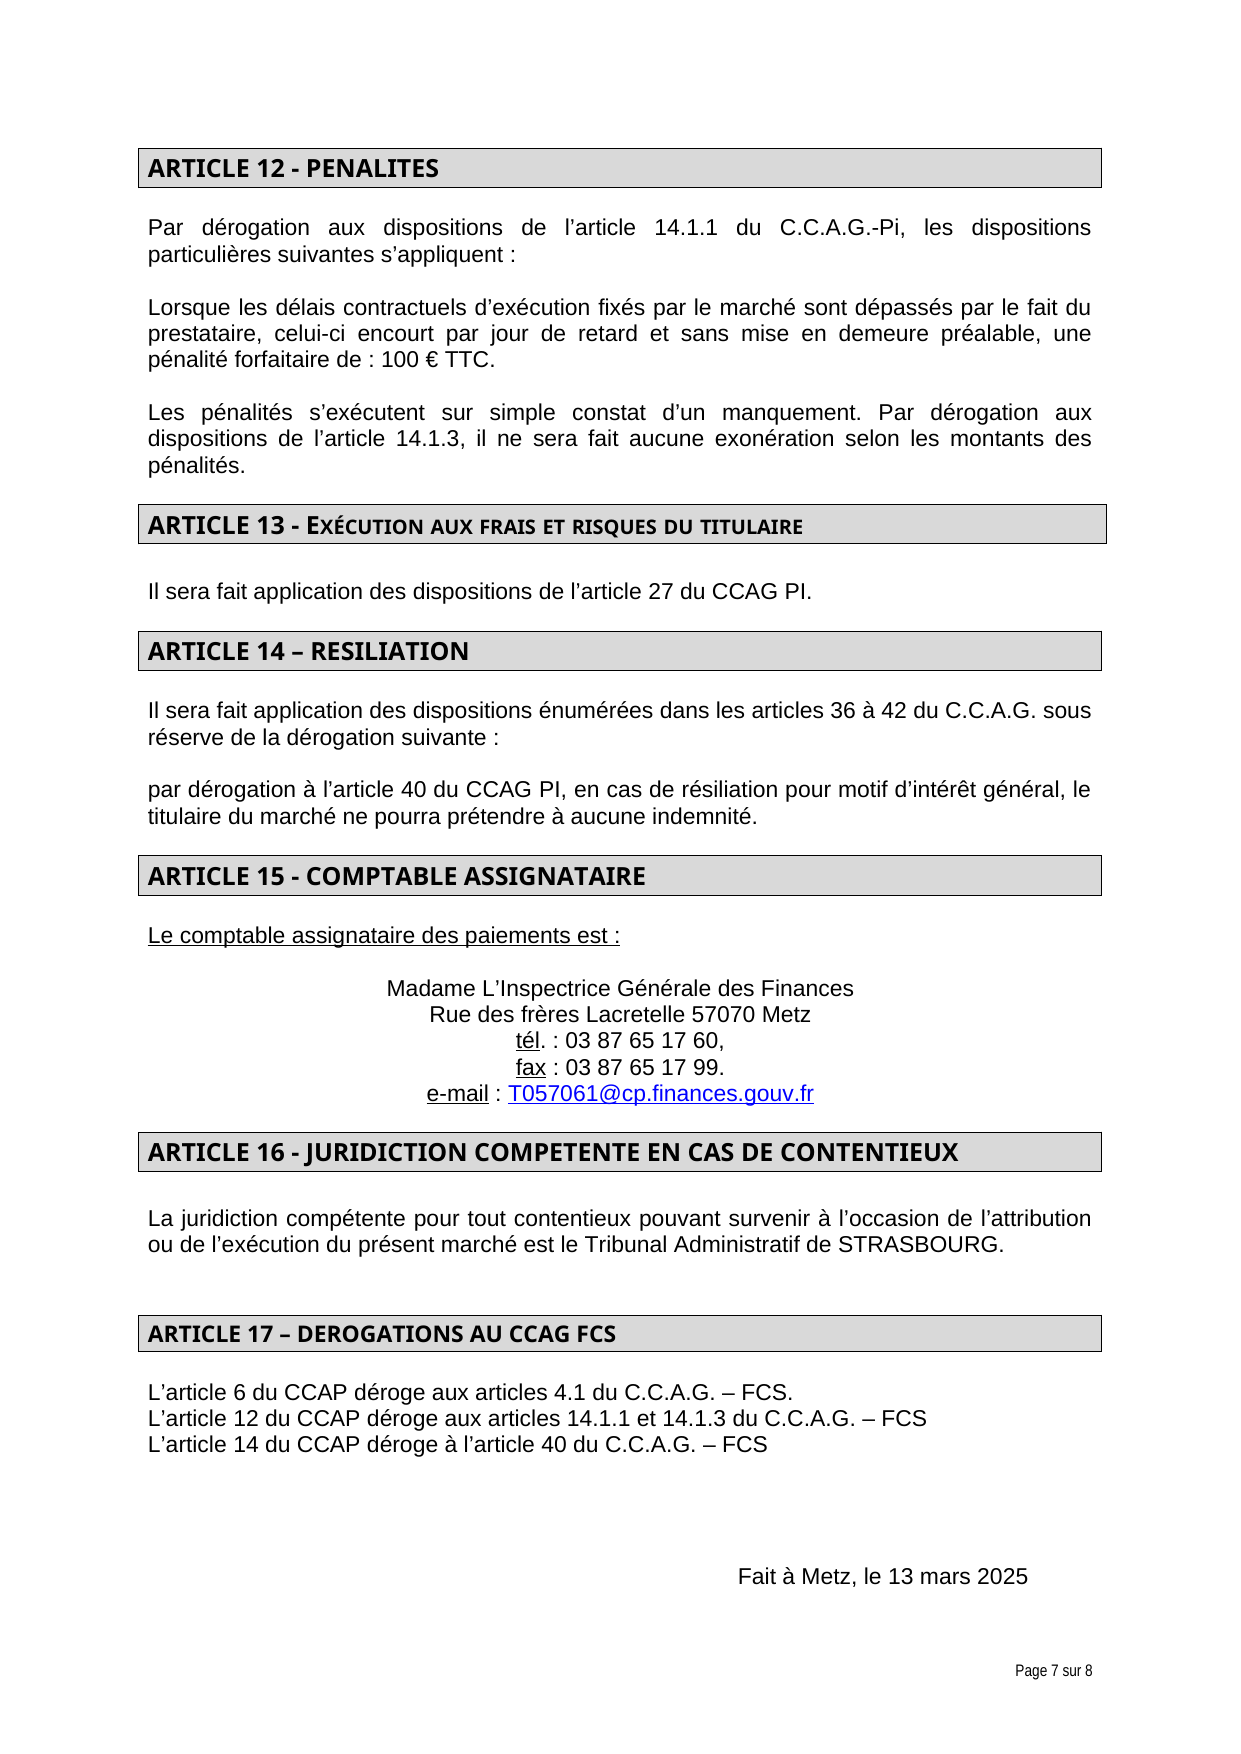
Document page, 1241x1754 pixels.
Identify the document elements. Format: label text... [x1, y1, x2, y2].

subtitle ARTICLE 17 – DEROGATIONS AU CCAG FCS [139, 1316, 1101, 1351]
text Il sera fait application des dispositions énumérées dans les articles 36 à 42 du C.C.A.G. sous réserve de la dérogation suivante : [148, 697, 1092, 750]
subtitle ARTICLE 12 - PENALITES [139, 149, 1101, 187]
text Madame L’Inspectrice Générale des Finances [148, 975, 1092, 1001]
text La juridiction compétente pour tout contentieux pouvant survenir à l’occasion de l’attribution ou de l’exécution du présent marché est le Tribunal Administratif de STRASBOURG. [148, 1204, 1092, 1257]
text tél. : 03 87 65 17 60, [148, 1027, 1092, 1054]
text Les pénalités s’exécutent sur simple constat d’un manquement. Par dérogation aux dispositions de l’article 14.1.3, il ne sera fait aucune exonération selon les montants des pénalités. [148, 399, 1092, 478]
text Rue des frères Lacretelle 57070 Metz [148, 1001, 1092, 1027]
subtitle ARTICLE 16 - JURIDICTION COMPETENTE EN CAS DE CONTENTIEUX [139, 1133, 1101, 1171]
text L’article 12 du CCAP déroge aux articles 14.1.1 et 14.1.3 du C.C.A.G. – FCS [148, 1405, 1092, 1431]
text e-mail : T057061@cp.finances.gouv.fr [148, 1080, 1092, 1107]
text L’article 14 du CCAP déroge à l’article 40 du C.C.A.G. – FCS [148, 1431, 1092, 1458]
text Lorsque les délais contractuels d’exécution fixés par le marché sont dépassés par le fait du prestataire, celui-ci encourt par jour de retard et sans mise en demeure préalable, une pénalité forfaitaire de : 100 € TTC. [148, 293, 1092, 372]
text Il sera fait application des dispositions de l’article 27 du CCAG PI. [148, 578, 1092, 604]
text L’article 6 du CCAP déroge aux articles 4.1 du C.C.A.G. – FCS. [148, 1379, 1092, 1405]
text par dérogation à l’article 40 du CCAG PI, en cas de résiliation pour motif d’intérêt général, le titulaire du marché ne pourra prétendre à aucune indemnité. [148, 776, 1092, 829]
subtitle ARTICLE 13 - Exécution aux frais et risques du titulaire [139, 505, 1106, 543]
subtitle ARTICLE 14 – RESILIATION [139, 632, 1101, 670]
text Par dérogation aux dispositions de l’article 14.1.1 du C.C.A.G.-Pi, les dispositions particulières suivantes s’appliquent : [148, 214, 1092, 267]
text Fait à Metz, le 13 mars 2025 [738, 1563, 1092, 1589]
text fax : 03 87 65 17 99. [148, 1054, 1092, 1080]
text Le comptable assignataire des paiements est : [148, 922, 1092, 948]
subtitle ARTICLE 15 - COMPTABLE ASSIGNATAIRE [139, 856, 1101, 895]
